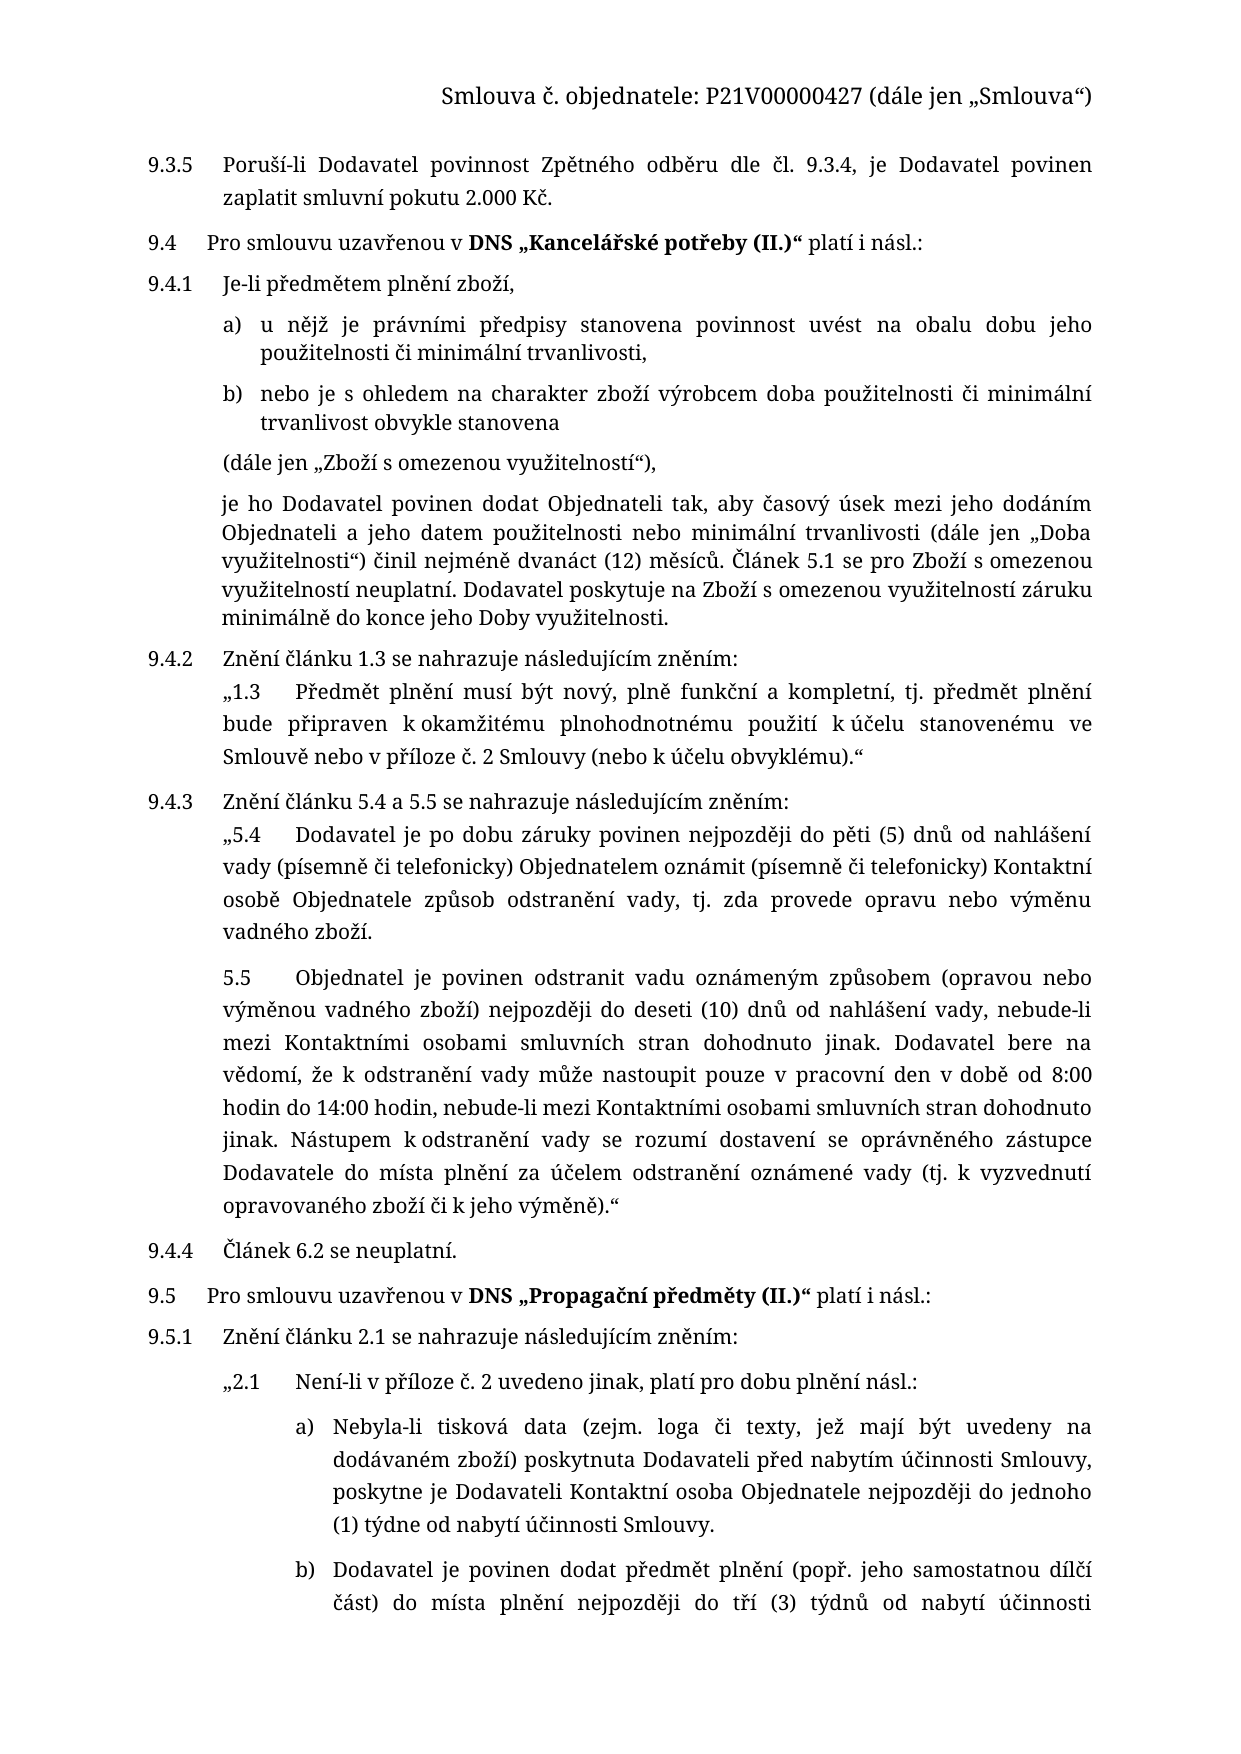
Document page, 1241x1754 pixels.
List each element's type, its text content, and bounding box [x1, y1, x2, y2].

list Znění článku 5.4 a 5.5 se nahrazuje následujícím zněním: [148, 787, 1093, 816]
text je ho Dodavatel povinen dodat Objednateli tak, aby časový úsek mezi jeho dodáním Objednateli a jeho datem použitelnosti nebo minimální trvanlivosti (dále jen „Doba využitelnosti“) činil nejméně dvanáct (12) měsíců. Článek 5.1 se pro Zboží s omezenou využitelností neuplatní. Dodavatel poskytuje na Zboží s omezenou využitelností záruku minimálně do konce jeho Doby využitelnosti. [221, 489, 1093, 632]
list Nebyla-li tisková data (zejm. loga či texty, jež mají být uvedeny na dodávaném zboží) poskytnuta Dodavateli před nabytím účinnosti Smlouvy, poskytne je Dodavateli Kontaktní osoba Objednatele nejpozději do jednoho (1) týdne od nabytí účinnosti Smlouvy. [295, 1412, 1093, 1538]
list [295, 1555, 1093, 1616]
list nebo je s ohledem na charakter zboží výrobcem doba použitelnosti či minimální trvanlivost obvykle stanovena [223, 379, 1093, 436]
text (dále jen „Zboží s omezenou využitelností“), [223, 448, 1093, 477]
list „1.3 Předmět plnění musí být nový, plně funkční a kompletní, tj. předmět plnění bude připraven k okamžitému plnohodnotnému použití k účelu stanovenému ve Smlouvě nebo v příloze č. 2 Smlouvy (nebo k účelu obvyklému).“ [223, 677, 1093, 770]
list Poruší-li Dodavatel povinnost Zpětného odběru dle čl. 9.3.4, je Dodavatel povinen zaplatit smluvní pokutu 2.000 Kč. [148, 150, 1093, 211]
list „2.1 Není-li v příloze č. 2 uvedeno jinak, platí pro dobu plnění násl.: [223, 1367, 1093, 1396]
list „5.4 Dodavatel je po dobu záruky povinen nejpozději do pěti (5) dnů od nahlášení vady (písemně či telefonicky) Objednatelem oznámit (písemně či telefonicky) Kontaktní osobě Objednatele způsob odstranění vady, tj. zda provede opravu nebo výměnu vadného zboží. [223, 820, 1093, 946]
list 5.5 Objednatel je povinen odstranit vadu oznámeným způsobem (opravou nebo výměnou vadného zboží) nejpozději do deseti (10) dnů od nahlášení vady, nebude-li mezi Kontaktními osobami smluvních stran dohodnuto jinak. Dodavatel bere na vědomí, že k odstranění vady může nastoupit pouze v pracovní den v době od 8:00 hodin do 14:00 hodin, nebude-li mezi Kontaktními osobami smluvních stran dohodnuto jinak. Nástupem k odstranění vady se rozumí dostavení se oprávněného zástupce Dodavatele do místa plnění za účelem odstranění oznámené vady (tj. k vyzvednutí opravovaného zboží či k jeho výměně).“ [223, 963, 1093, 1219]
list Znění článku 1.3 se nahrazuje následujícím zněním: [148, 644, 1093, 673]
list u nějž je právními předpisy stanovena povinnost uvést na obalu dobu jeho použitelnosti či minimální trvanlivosti, [223, 310, 1093, 367]
list Článek 6.2 se neuplatní. [148, 1236, 1093, 1264]
list Je-li předmětem plnění zboží, [148, 269, 1093, 297]
list Znění článku 2.1 se nahrazuje následujícím zněním: [148, 1322, 1093, 1350]
list Pro smlouvu uzavřenou v DNS „Kancelářské potřeby (II.)“ platí i násl.: [148, 228, 1093, 256]
list Pro smlouvu uzavřenou v DNS „Propagační předměty (II.)“ platí i násl.: [148, 1281, 1093, 1309]
